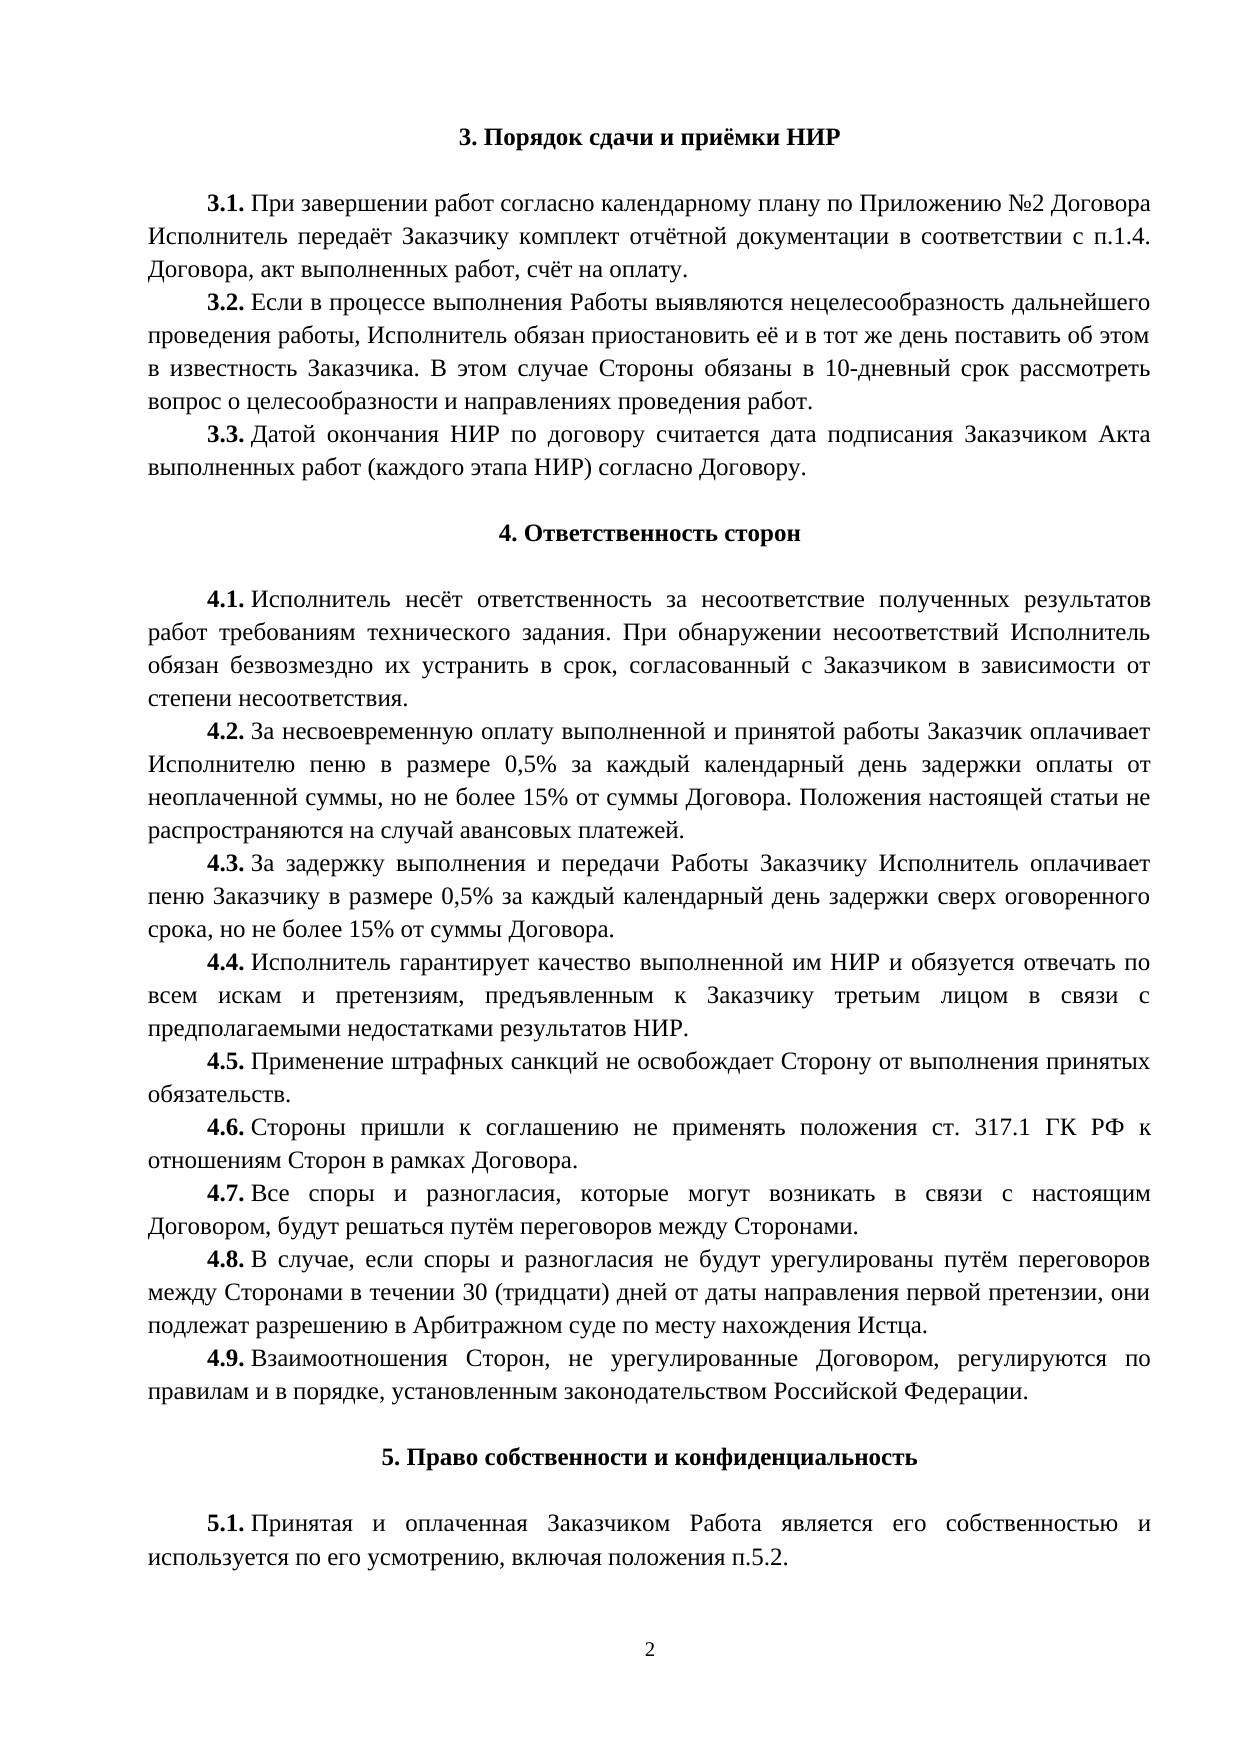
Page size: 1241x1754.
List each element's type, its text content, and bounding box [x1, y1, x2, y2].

list Принятая и оплаченная Заказчиком Работа является его собственностью и используется по его усмотрению, включая положения п.5.2. [148, 1508, 1152, 1570]
list Применение штрафных санкций не освобождает Сторону от выполнения принятых обязательств. [148, 1046, 1152, 1108]
list Если в процессе выполнения Работы выявляются нецелесообразность дальнейшего проведения работы, Исполнитель обязан приостановить её и в тот же день поставить об этом в известность Заказчика. В этом случае Стороны обязаны в 10-дневный срок рассмотреть вопрос о целесообразности и направлениях проведения работ. [148, 287, 1152, 414]
list Ответственность сторон [148, 518, 1152, 547]
list Право собственности и конфиденциальность [148, 1442, 1152, 1471]
list В случае, если споры и разногласия не будут урегулированы путём переговоров между Сторонами в течении 30 (тридцати) дней от даты направления первой претензии, они подлежат разрешению в Арбитражном суде по месту нахождения Истца. [148, 1244, 1152, 1339]
list Стороны пришли к соглашению не применять положения ст. 317.1 ГК РФ к отношениям Сторон в рамках Договора. [148, 1112, 1152, 1174]
list Все споры и разногласия, которые могут возникать в связи с настоящим Договором, будут решаться путём переговоров между Сторонами. [148, 1178, 1152, 1240]
list При завершении работ согласно календарному плану по Приложению №2 Договора Исполнитель передаёт Заказчику комплект отчётной документации в соответствии с п.1.4. Договора, акт выполненных работ, счёт на оплату. [148, 188, 1152, 282]
list Исполнитель гарантирует качество выполненной им НИР и обязуется отвечать по всем искам и претензиям, предъявленным к Заказчику третьим лицом в связи с предполагаемыми недостатками результатов НИР. [148, 947, 1152, 1042]
list Датой окончания НИР по договору считается дата подписания Заказчиком Акта выполненных работ (каждого этапа НИР) согласно Договору. [148, 419, 1152, 481]
list Порядок сдачи и приёмки НИР [148, 122, 1152, 150]
list За несвоевременную оплату выполненной и принятой работы Заказчик оплачивает Исполнителю пеню в размере 0,5% за каждый календарный день задержки оплаты от неоплаченной суммы, но не более 15% от суммы Договора. Положения настоящей статьи не распространяются на случай авансовых платежей. [148, 716, 1152, 844]
list Исполнитель несёт ответственность за несоответствие полученных результатов работ требованиям технического задания. При обнаружении несоответствий Исполнитель обязан безвозмездно их устранить в срок, согласованный с Заказчиком в зависимости от степени несоответствия. [148, 584, 1152, 712]
list За задержку выполнения и передачи Работы Заказчику Исполнитель оплачивает пеню Заказчику в размере 0,5% за каждый календарный день задержки сверх оговоренного срока, но не более 15% от суммы Договора. [148, 848, 1152, 943]
list Взаимоотношения Сторон, не урегулированные Договором, регулируются по правилам и в порядке, установленным законодательством Российской Федерации. [148, 1343, 1152, 1405]
